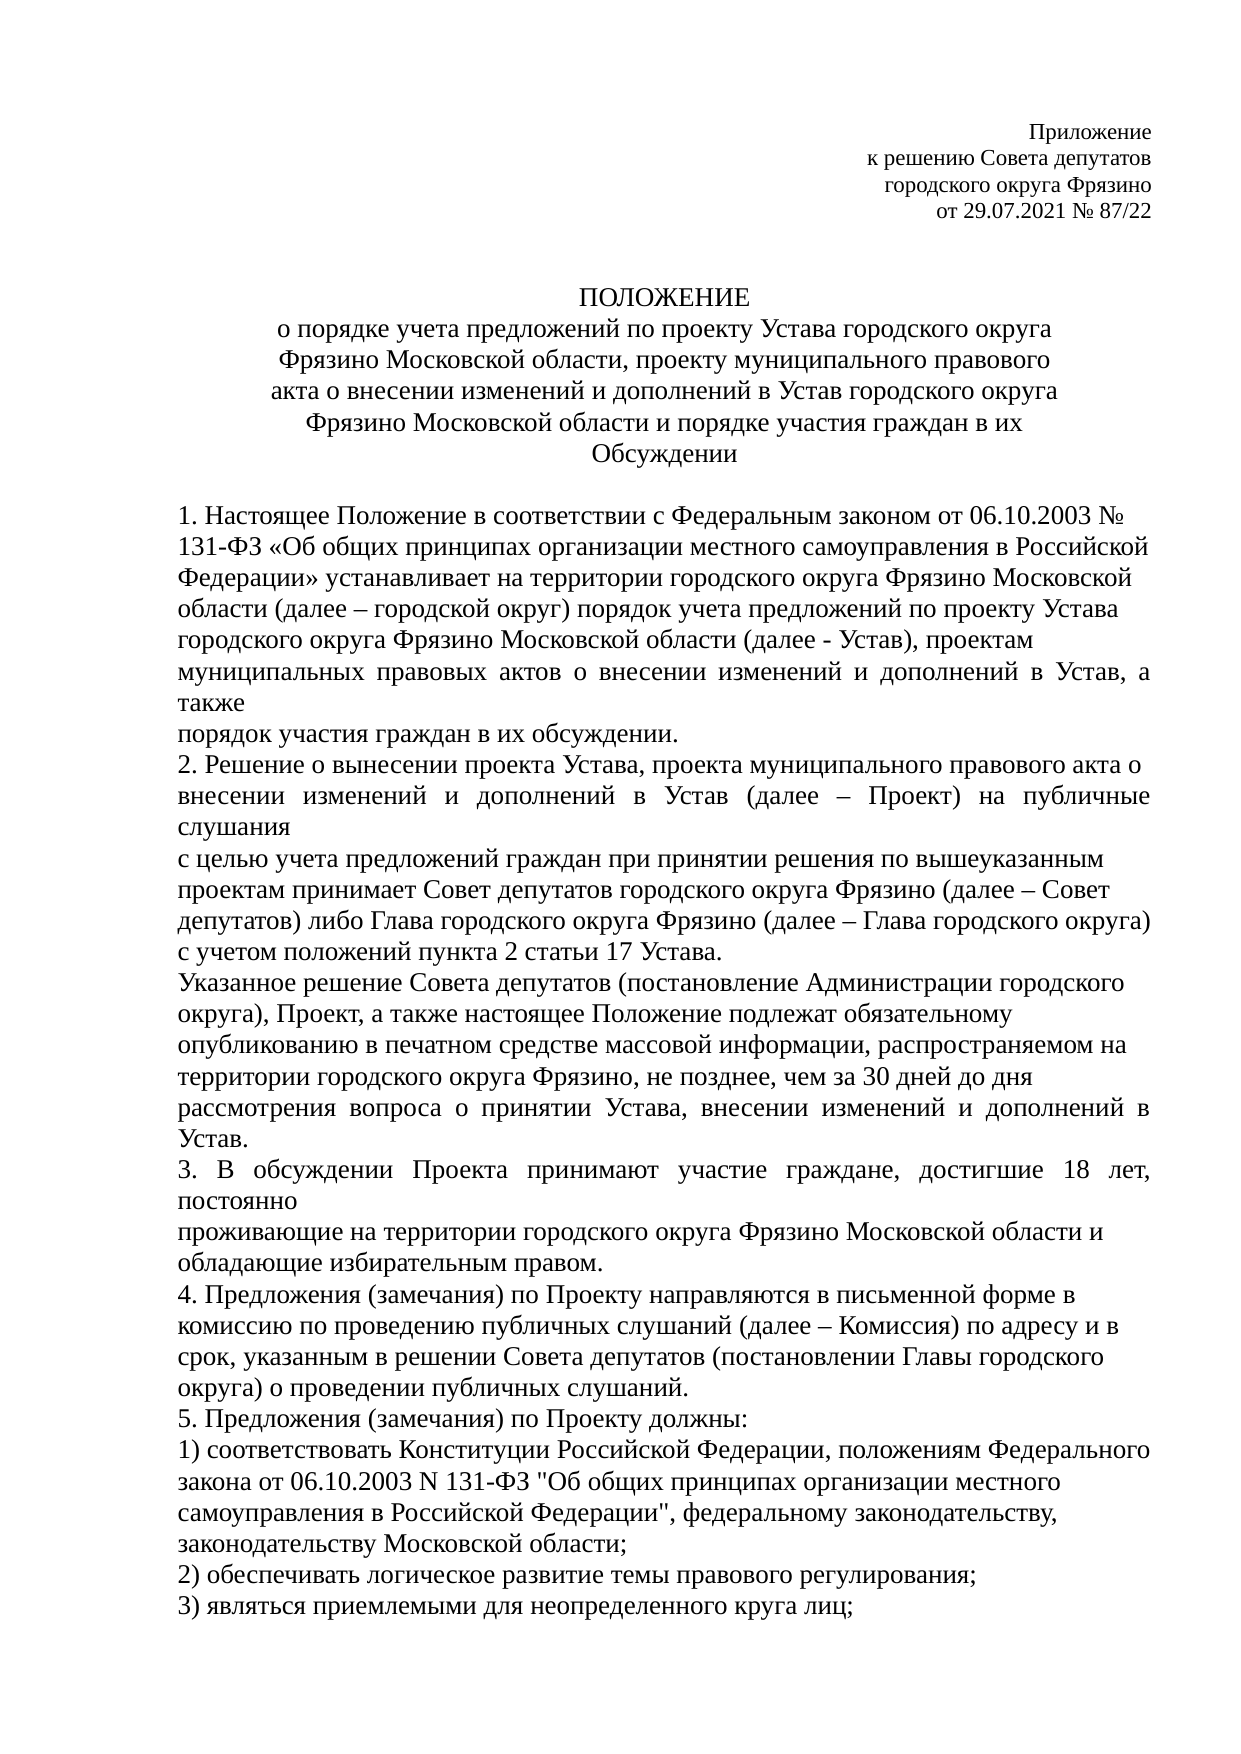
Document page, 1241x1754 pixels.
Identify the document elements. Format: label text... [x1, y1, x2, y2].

text о порядке учета предложений по проекту Устава городского округа [177, 312, 1152, 343]
text Приложение [177, 118, 1152, 144]
text 1. Настоящее Положение в соответствии с Федеральным законом от 06.10.2003 № [177, 499, 1152, 530]
text депутатов) либо Глава городского округа Фрязино (далее – Глава городского округа) [177, 904, 1152, 935]
text округа) о проведении публичных слушаний. [177, 1371, 1152, 1402]
text комиссию по проведению публичных слушаний (далее – Комиссия) по адресу и в [177, 1309, 1152, 1340]
text с целью учета предложений граждан при принятии решения по вышеуказанным [177, 842, 1152, 873]
text с учетом положений пункта 2 статьи 17 Устава. [177, 935, 1152, 966]
text 131-ФЗ «Об общих принципах организации местного самоуправления в Российской [177, 530, 1152, 561]
text внесении изменений и дополнений в Устав (далее – Проект) на публичные слушания [177, 779, 1152, 842]
text 3. В обсуждении Проекта принимают участие граждане, достигшие 18 лет, постоянно [177, 1153, 1152, 1215]
text области (далее – городской округ) порядок учета предложений по проекту Устава [177, 592, 1152, 624]
text 5. Предложения (замечания) по Проекту должны: [177, 1402, 1152, 1433]
text Указанное решение Совета депутатов (постановление Администрации городского [177, 966, 1152, 997]
text 2. Решение о вынесении проекта Устава, проекта муниципального правового акта о [177, 748, 1152, 779]
text обладающие избирательным правом. [177, 1247, 1152, 1278]
text самоуправления в Российской Федерации", федеральному законодательству, [177, 1496, 1152, 1527]
text муниципальных правовых актов о внесении изменений и дополнений в Устав, а также [177, 655, 1152, 717]
text 3) являться приемлемыми для неопределенного круга лиц; [177, 1589, 1152, 1620]
text акта о внесении изменений и дополнений в Устав городского округа [177, 374, 1152, 406]
text Обсуждении [177, 437, 1152, 468]
text 1) соответствовать Конституции Российской Федерации, положениям Федерального [177, 1433, 1152, 1464]
text 2) обеспечивать логическое развитие темы правового регулирования; [177, 1558, 1152, 1589]
text территории городского округа Фрязино, не позднее, чем за 30 дней до дня [177, 1060, 1152, 1091]
text проживающие на территории городского округа Фрязино Московской области и [177, 1215, 1152, 1247]
text опубликованию в печатном средстве массовой информации, распространяемом на [177, 1028, 1152, 1060]
text порядок участия граждан в их обсуждении. [177, 717, 1152, 748]
text ПОЛОЖЕНИЕ [177, 281, 1152, 312]
text Фрязино Московской области и порядке участия граждан в их [177, 406, 1152, 437]
text срок, указанным в решении Совета депутатов (постановлении Главы городского [177, 1340, 1152, 1371]
text рассмотрения вопроса о принятии Устава, внесении изменений и дополнений в Устав. [177, 1091, 1152, 1153]
text от 29.07.2021 № 87/22 [177, 197, 1152, 223]
text городского округа Фрязино [177, 171, 1152, 197]
text округа), Проект, а также настоящее Положение подлежат обязательному [177, 997, 1152, 1028]
text законодательству Московской области; [177, 1527, 1152, 1558]
text к решению Совета депутатов [177, 144, 1152, 171]
text городского округа Фрязино Московской области (далее - Устав), проектам [177, 624, 1152, 655]
text проектам принимает Совет депутатов городского округа Фрязино (далее – Совет [177, 873, 1152, 904]
text Федерации» устанавливает на территории городского округа Фрязино Московской [177, 561, 1152, 592]
text закона от 06.10.2003 N 131-ФЗ "Об общих принципах организации местного [177, 1464, 1152, 1496]
text 4. Предложения (замечания) по Проекту направляются в письменной форме в [177, 1278, 1152, 1309]
text Фрязино Московской области, проекту муниципального правового [177, 343, 1152, 374]
